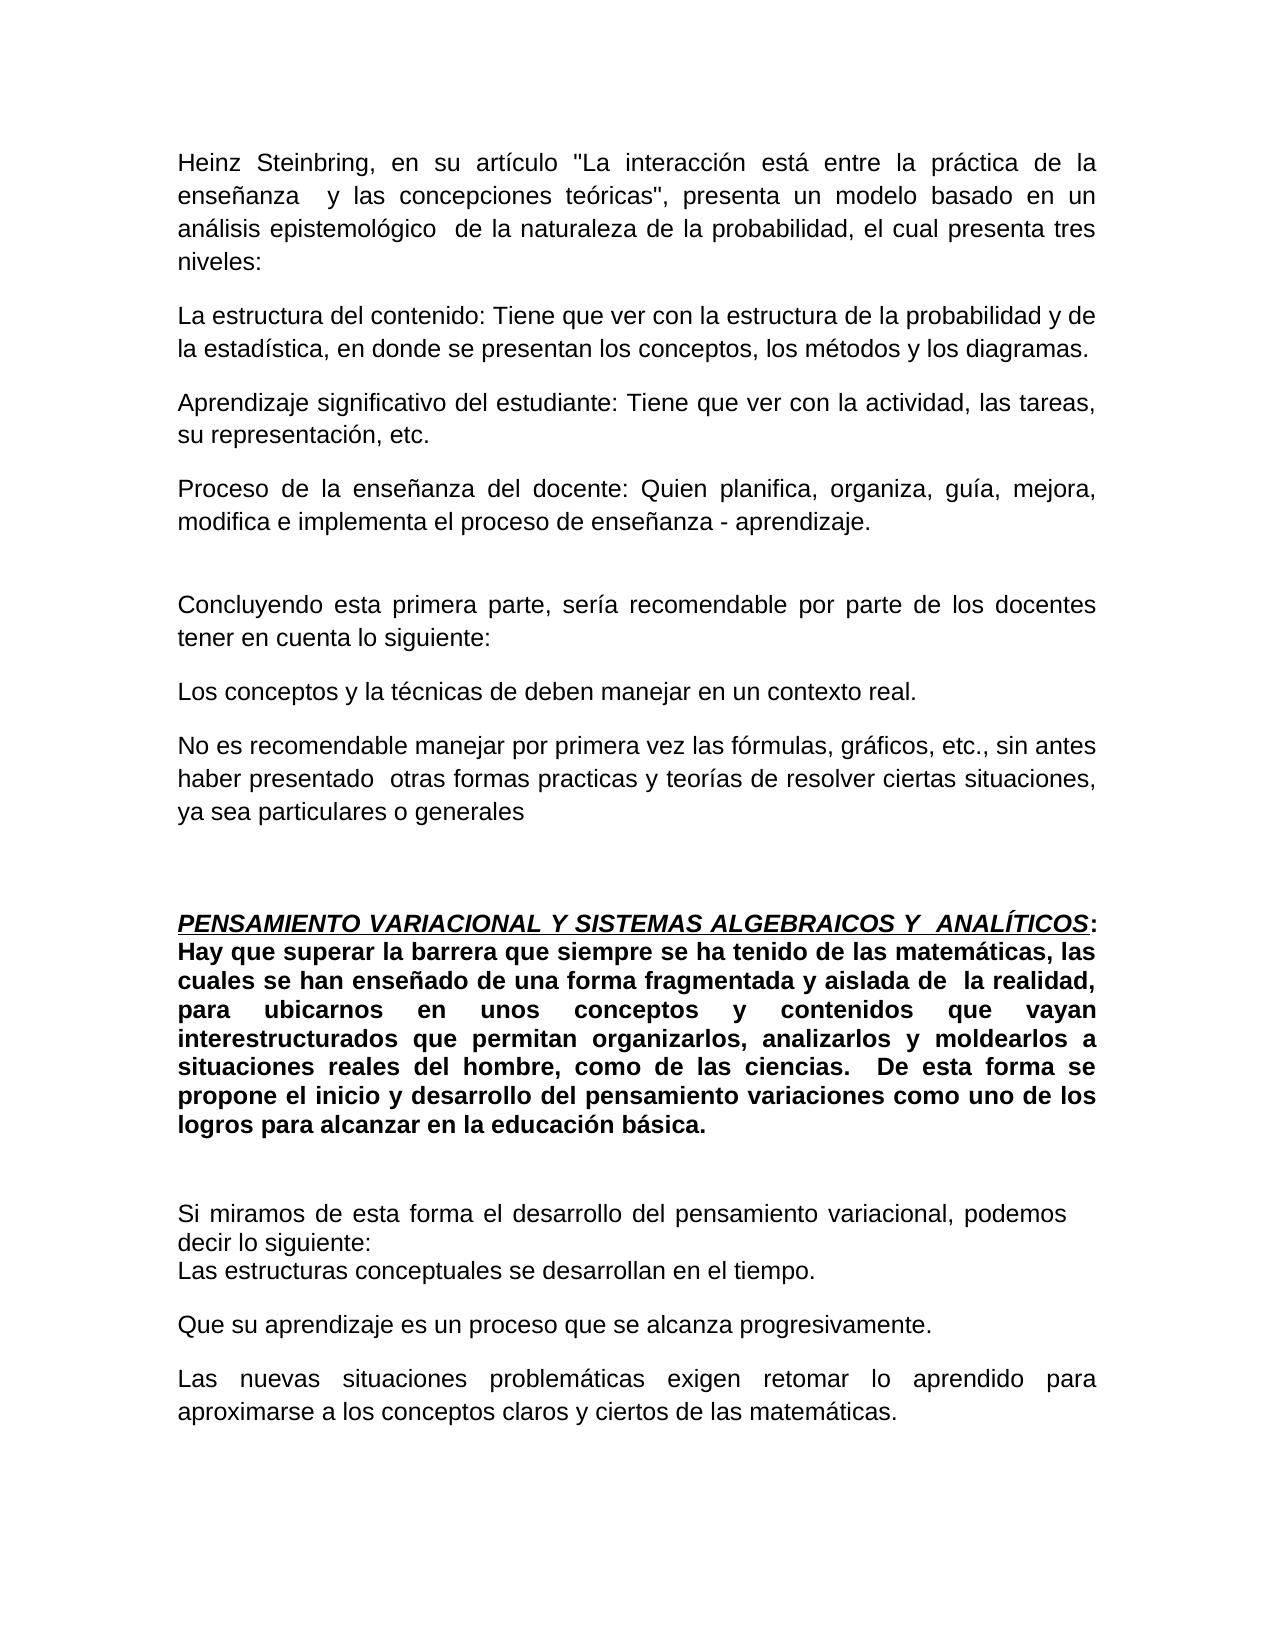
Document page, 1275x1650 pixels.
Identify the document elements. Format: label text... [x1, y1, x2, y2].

text Aprendizaje significativo del estudiante: Tiene que ver con la actividad, las tareas, su representación, etc. [177, 387, 1098, 449]
text Las nuevas situaciones problemáticas exigen retomar lo aprendido para aproximarse a los conceptos claros y ciertos de las matemáticas. [177, 1364, 1098, 1426]
text Que su aprendizaje es un proceso que se alcanza progresivamente. [177, 1310, 1098, 1339]
subtitle PENSAMIENTO VARIACIONAL Y SISTEMAS ALGEBRAICOS Y ANALÍTICOS: Hay que superar la barrera que siempre se ha tenido de las matemáticas, las cuales se han enseñado de una forma fragmentada y aislada de la realidad, para ubicarnos en unos conceptos y contenidos que vayan interestructurados que permitan organizarlos, analizarlos y moldearlos a situaciones reales del hombre, como de las ciencias. De esta forma se propone el inicio y desarrollo del pensamiento variaciones como uno de los logros para alcanzar en la educación básica. [177, 909, 1098, 1139]
text Proceso de la enseñanza del docente: Quien planifica, organiza, guía, mejora, modifica e implementa el proceso de enseñanza - aprendizaje. [177, 474, 1098, 536]
text La estructura del contenido: Tiene que ver con la estructura de la probabilidad y de la estadística, en donde se presentan los conceptos, los métodos y los diagramas. [177, 301, 1098, 362]
text Si miramos de esta forma el desarrollo del pensamiento variacional, podemos decir lo siguiente: [177, 1199, 1068, 1256]
text Heinz Steinbring, en su artículo "La interacción está entre la práctica de la enseñanza y las concepciones teóricas", presenta un modelo basado en un análisis epistemológico de la naturaleza de la probabilidad, el cual presenta tres niveles: [177, 148, 1098, 276]
text Las estructuras conceptuales se desarrollan en el tiempo. [177, 1256, 1098, 1285]
text Concluyendo esta primera parte, sería recomendable por parte de los docentes tener en cuenta lo siguiente: [177, 590, 1098, 652]
text No es recomendable manejar por primera vez las fórmulas, gráficos, etc., sin antes haber presentado otras formas practicas y teorías de resolver ciertas situaciones, ya sea particulares o generales [177, 731, 1098, 826]
text Los conceptos y la técnicas de deben manejar en un contexto real. [177, 677, 1098, 706]
